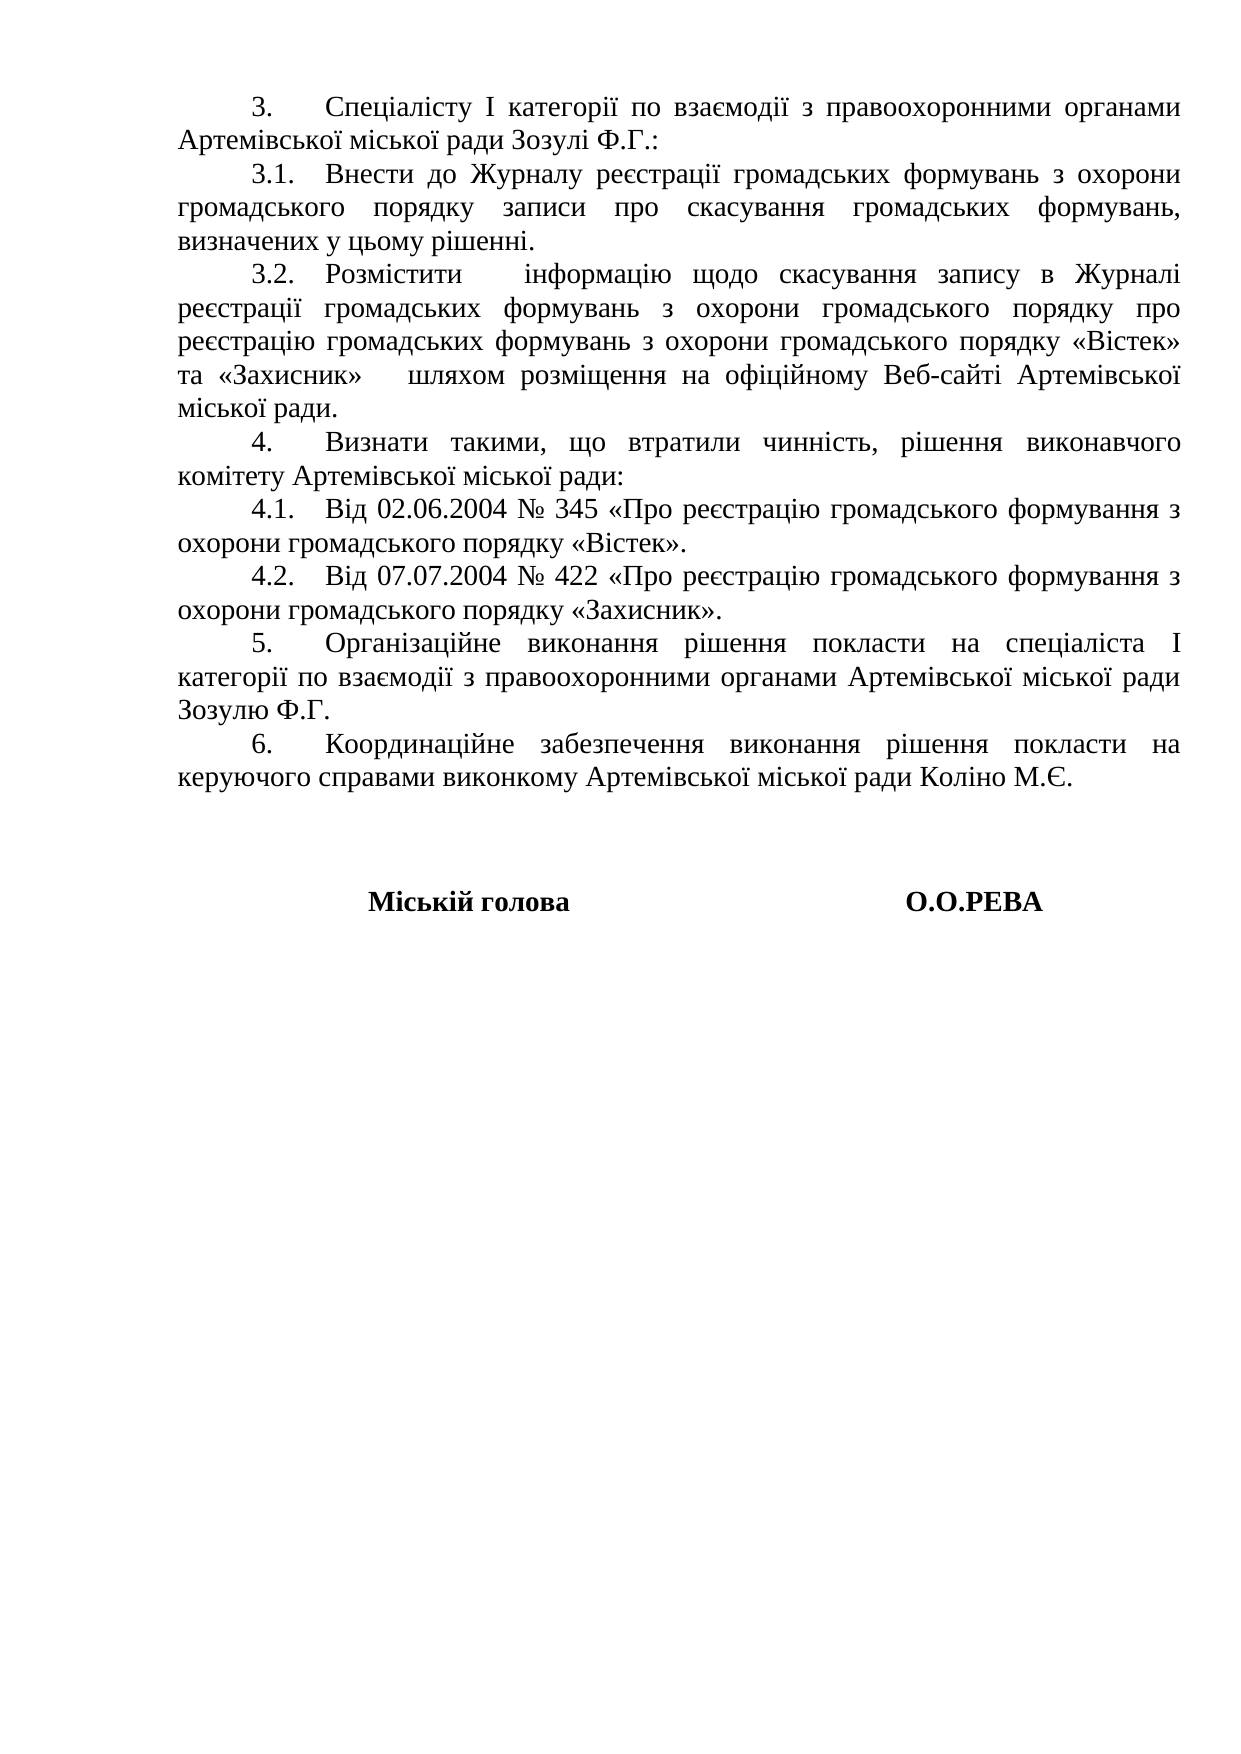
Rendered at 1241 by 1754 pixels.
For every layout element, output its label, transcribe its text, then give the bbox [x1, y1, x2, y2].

list Спеціалісту I категорії по взаємодії з правоохоронними органами Артемівської міської ради Зозулі Ф.Г.: [177, 89, 1181, 156]
list Від 02.06.2004 № 345 «Про реєстрацію громадського формування з охорони громадського порядку «Вістек». [177, 491, 1181, 558]
list Організаційне виконання рішення покласти на спеціаліста I категорії по взаємодії з правоохоронними органами Артемівської міської ради Зозулю Ф.Г. [177, 625, 1181, 726]
list Від 07.07.2004 № 422 «Про реєстрацію громадського формування з охорони громадського порядку «Захисник». [177, 558, 1181, 625]
list Визнати такими, що втратили чинність, рішення виконавчого комітету Артемівської міської ради: [177, 424, 1181, 491]
list Координаційне забезпечення виконання рішення покласти на керуючого справами виконкому Артемівської міської ради Коліно М.Є. [177, 726, 1181, 793]
list Розмістити інформацію щодо скасування запису в Журналі реєстрації громадських формувань з охорони громадського порядку про реєстрацію громадських формувань з охорони громадського порядку «Вістек» та «Захисник» шляхом розміщення на офіційному Веб-сайті Артемівської міської ради. [177, 256, 1181, 424]
list Внести до Журналу реєстрації громадських формувань з охорони громадського порядку записи про скасування громадських формувань, визначених у цьому рішенні. [177, 156, 1181, 256]
subtitle Міській голова О.О.Рева [266, 884, 1181, 918]
